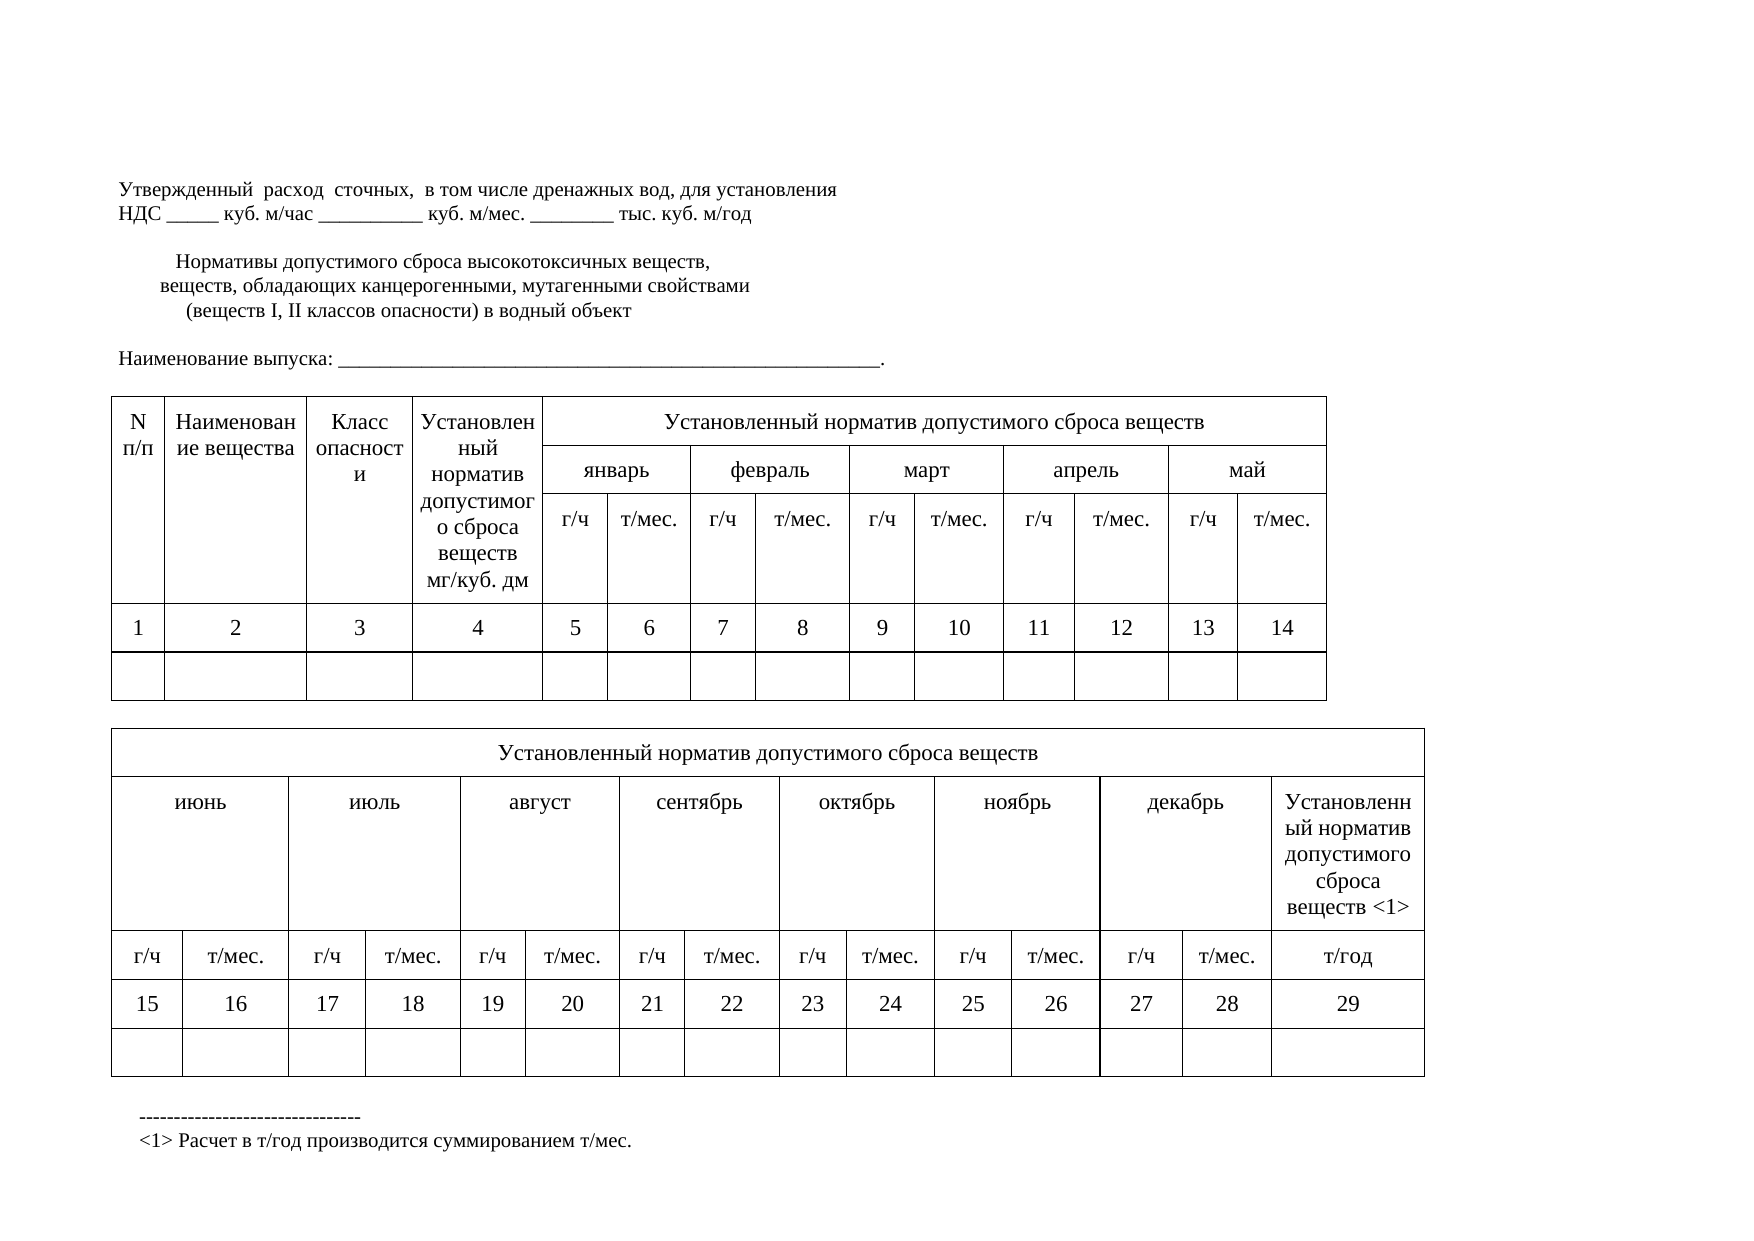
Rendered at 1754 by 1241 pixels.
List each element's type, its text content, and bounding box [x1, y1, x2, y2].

table_cell [756, 653, 849, 700]
table_cell 9 [850, 604, 914, 651]
table_cell август [461, 777, 619, 930]
table_cell 3 [307, 604, 412, 651]
table_cell [1101, 1029, 1182, 1076]
table_cell 24 [847, 980, 934, 1027]
table_cell [1012, 1029, 1099, 1076]
table_cell [608, 653, 690, 700]
table_cell 28 [1183, 980, 1271, 1027]
table_header Наименование вещества [165, 397, 306, 603]
table_cell апрель [1004, 446, 1168, 493]
table_cell [850, 653, 914, 700]
table_cell г/ч [461, 931, 525, 979]
table_cell г/ч [691, 494, 755, 603]
table_cell 21 [620, 980, 684, 1027]
table_cell г/ч [935, 931, 1011, 979]
table_cell [165, 653, 306, 700]
table_cell сентябрь [620, 777, 779, 930]
table_cell 18 [366, 980, 460, 1027]
table_cell 1 [112, 604, 164, 651]
table_cell [366, 1029, 460, 1076]
table_cell [112, 653, 164, 700]
table_cell т/мес. [756, 494, 849, 603]
table_cell 5 [543, 604, 607, 651]
table_cell г/ч [289, 931, 365, 979]
table_cell 8 [756, 604, 849, 651]
table_cell [780, 1029, 846, 1076]
table_cell т/мес. [1238, 494, 1326, 603]
table_cell т/мес. [1012, 931, 1099, 979]
text веществ, обладающих канцерогенными, мутагенными свойствами [118, 273, 1636, 297]
table_cell г/ч [780, 931, 846, 979]
table_cell 19 [461, 980, 525, 1027]
table_cell 15 [112, 980, 182, 1027]
table_cell [691, 653, 755, 700]
table_cell [183, 1029, 288, 1076]
table_cell 10 [915, 604, 1003, 651]
table_cell [543, 653, 607, 700]
table_cell 27 [1101, 980, 1182, 1027]
table_cell 13 [1169, 604, 1237, 651]
text Утвержденный расход сточных, в том числе дренажных вод, для установления [118, 177, 1636, 201]
table_cell т/мес. [915, 494, 1003, 603]
table_cell [526, 1029, 619, 1076]
table_cell [620, 1029, 684, 1076]
table_cell 12 [1075, 604, 1168, 651]
table_cell [112, 1029, 182, 1076]
table_cell 22 [685, 980, 779, 1027]
text Нормативы допустимого сброса высокотоксичных веществ, [118, 249, 1636, 273]
table_cell 6 [608, 604, 690, 651]
table_header Класс опасности [307, 397, 412, 603]
table_cell г/ч [112, 931, 182, 979]
table_cell 11 [1004, 604, 1074, 651]
table_cell февраль [691, 446, 849, 493]
table_cell г/ч [620, 931, 684, 979]
table_cell 2 [165, 604, 306, 651]
table_cell т/мес. [366, 931, 460, 979]
table_cell январь [543, 446, 690, 493]
table_header Установленный норматив допустимого сброса веществ [543, 397, 1326, 445]
table_cell октябрь [780, 777, 934, 930]
table_cell июль [289, 777, 460, 930]
table_cell [1075, 653, 1168, 700]
table_cell т/год [1272, 931, 1424, 979]
table_cell [307, 653, 412, 700]
text -------------------------------- [118, 1103, 1636, 1128]
table_cell 7 [691, 604, 755, 651]
table_cell [1004, 653, 1074, 700]
table_cell 17 [289, 980, 365, 1027]
table_cell 23 [780, 980, 846, 1027]
table_cell июнь [112, 777, 288, 930]
table_cell т/мес. [847, 931, 934, 979]
table_cell [1183, 1029, 1271, 1076]
table_cell 29 [1272, 980, 1424, 1027]
table_cell [413, 653, 542, 700]
table_cell [1169, 653, 1237, 700]
table_cell 16 [183, 980, 288, 1027]
table_cell декабрь [1101, 777, 1271, 930]
text Наименование выпуска: ____________________________________________________. [118, 346, 1636, 370]
table_cell т/мес. [1183, 931, 1271, 979]
table_header Установленный норматив допустимого сброса веществ мг/куб. дм [413, 397, 542, 603]
table_cell т/мес. [183, 931, 288, 979]
table_cell г/ч [1004, 494, 1074, 603]
table_cell 20 [526, 980, 619, 1027]
table_cell г/ч [1101, 931, 1182, 979]
table_cell март [850, 446, 1003, 493]
table_cell т/мес. [685, 931, 779, 979]
table_cell 26 [1012, 980, 1099, 1027]
table_cell ноябрь [935, 777, 1099, 930]
table_cell [935, 1029, 1011, 1076]
table_cell т/мес. [608, 494, 690, 603]
text <1> Расчет в т/год производится суммированием т/мес. [118, 1128, 1636, 1152]
table_cell г/ч [1169, 494, 1237, 603]
text (веществ I, II классов опасности) в водный объект [118, 297, 1636, 322]
table_cell [685, 1029, 779, 1076]
table_cell [289, 1029, 365, 1076]
table_cell Установленный норматив допустимого сброса веществ <1> [1272, 777, 1424, 930]
table_cell май [1169, 446, 1326, 493]
table_cell [1272, 1029, 1424, 1076]
table_cell 25 [935, 980, 1011, 1027]
table_cell т/мес. [526, 931, 619, 979]
table_header Установленный норматив допустимого сброса веществ [112, 729, 1424, 776]
table_cell г/ч [850, 494, 914, 603]
table_cell [915, 653, 1003, 700]
table_cell [461, 1029, 525, 1076]
table_cell 4 [413, 604, 542, 651]
table_cell [1238, 653, 1326, 700]
table_cell т/мес. [1075, 494, 1168, 603]
table_header N п/п [112, 397, 164, 603]
text НДС _____ куб. м/час __________ куб. м/мес. ________ тыс. куб. м/год [118, 201, 1636, 225]
table_cell [847, 1029, 934, 1076]
table_cell г/ч [543, 494, 607, 603]
table_cell 14 [1238, 604, 1326, 651]
